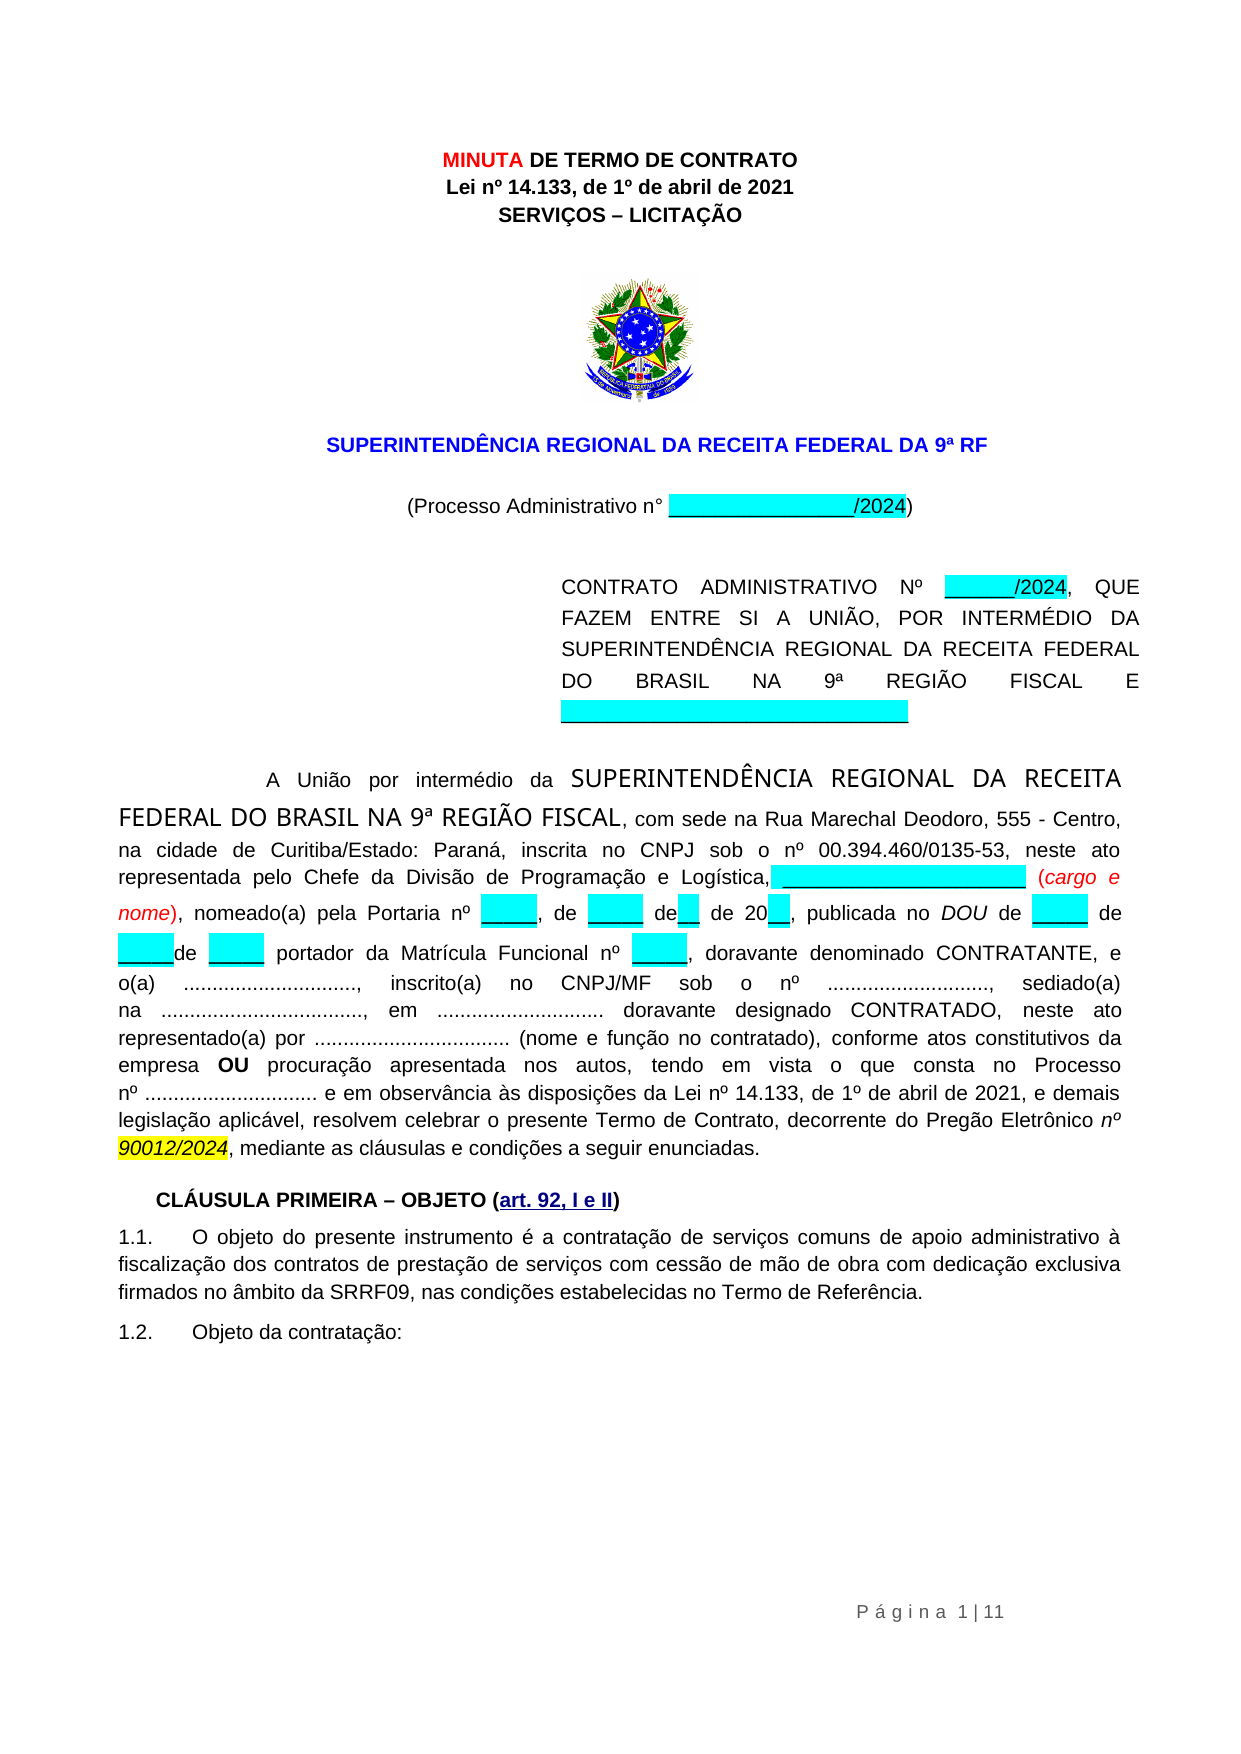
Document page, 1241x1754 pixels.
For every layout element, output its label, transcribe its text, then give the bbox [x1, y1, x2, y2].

list O objeto do presente instrumento é a contratação de serviços comuns de apoio administrativo à fiscalização dos contratos de prestação de serviços com cessão de mão de obra com dedicação exclusiva firmados no âmbito da SRRF09, nas condições estabelecidas no Termo de Referência. [118, 1225, 1122, 1304]
text MINUTA DE TERMO DE CONTRATO Lei nº 14.133, de 1º de abril de 2021 SERVIÇOS – LICITAÇÃO [118, 148, 1122, 227]
text Objeto da contratação: [118, 1320, 1122, 1344]
text A União por intermédio da SUPERINTENDÊNCIA REGIONAL DA RECEITA FEDERAL DO BRASIL NA 9ª REGIÃO FISCAL, com sede na Rua Marechal Deodoro, 555 - Centro, na cidade de Curitiba/Estado: Paraná, inscrita no CNPJ sob o nº 00.394.460/0135-53, neste ato representada pelo Chefe da Divisão de Programação e Logística, _____________________ (cargo e nome), nomeado(a) pela Portaria nº _____, de _____ de__ de 20__, publicada no DOU de _____ de _____de _____ portador da Matrícula Funcional nº _____, doravante denominado CONTRATANTE, e o(a) .............................., inscrito(a) no CNPJ/MF sob o nº ............................, sediado(a) na ..................................., em ............................. doravante designado CONTRATADO, neste ato representado(a) por .................................. (nome e função no contratado), conforme atos constitutivos da empresa OU procuração apresentada nos autos, tendo em vista o que consta no Processo nº .............................. e em observância às disposições da Lei nº 14.133, de 1º de abril de 2021, e demais legislação aplicável, resolvem celebrar o presente Termo de Contrato, decorrente do Pregão Eletrônico nº 90012/2024, mediante as cláusulas e condições a seguir enunciadas. [118, 761, 1122, 1160]
text (Processo Administrativo n° ________________/2024) [906, 494, 1122, 518]
text SUPERINTENDÊNCIA REGIONAL DA RECEITA FEDERAL DA 9ª RF [118, 433, 1122, 457]
text (Processo Administrativo n° ________________/2024) [118, 494, 669, 518]
list CLÁUSULA PRIMEIRA – OBJETO (art. 92, I e II) [118, 1188, 1122, 1212]
text CONTRATO ADMINISTRATIVO Nº ______/2024, QUE FAZEM ENTRE SI A UNIÃO, POR INTERMÉDIO DA SUPERINTENDÊNCIA REGIONAL DA RECEITA FEDERAL DO BRASIL NA 9ª REGIÃO FISCAL E ______________________________ [561, 575, 1140, 723]
